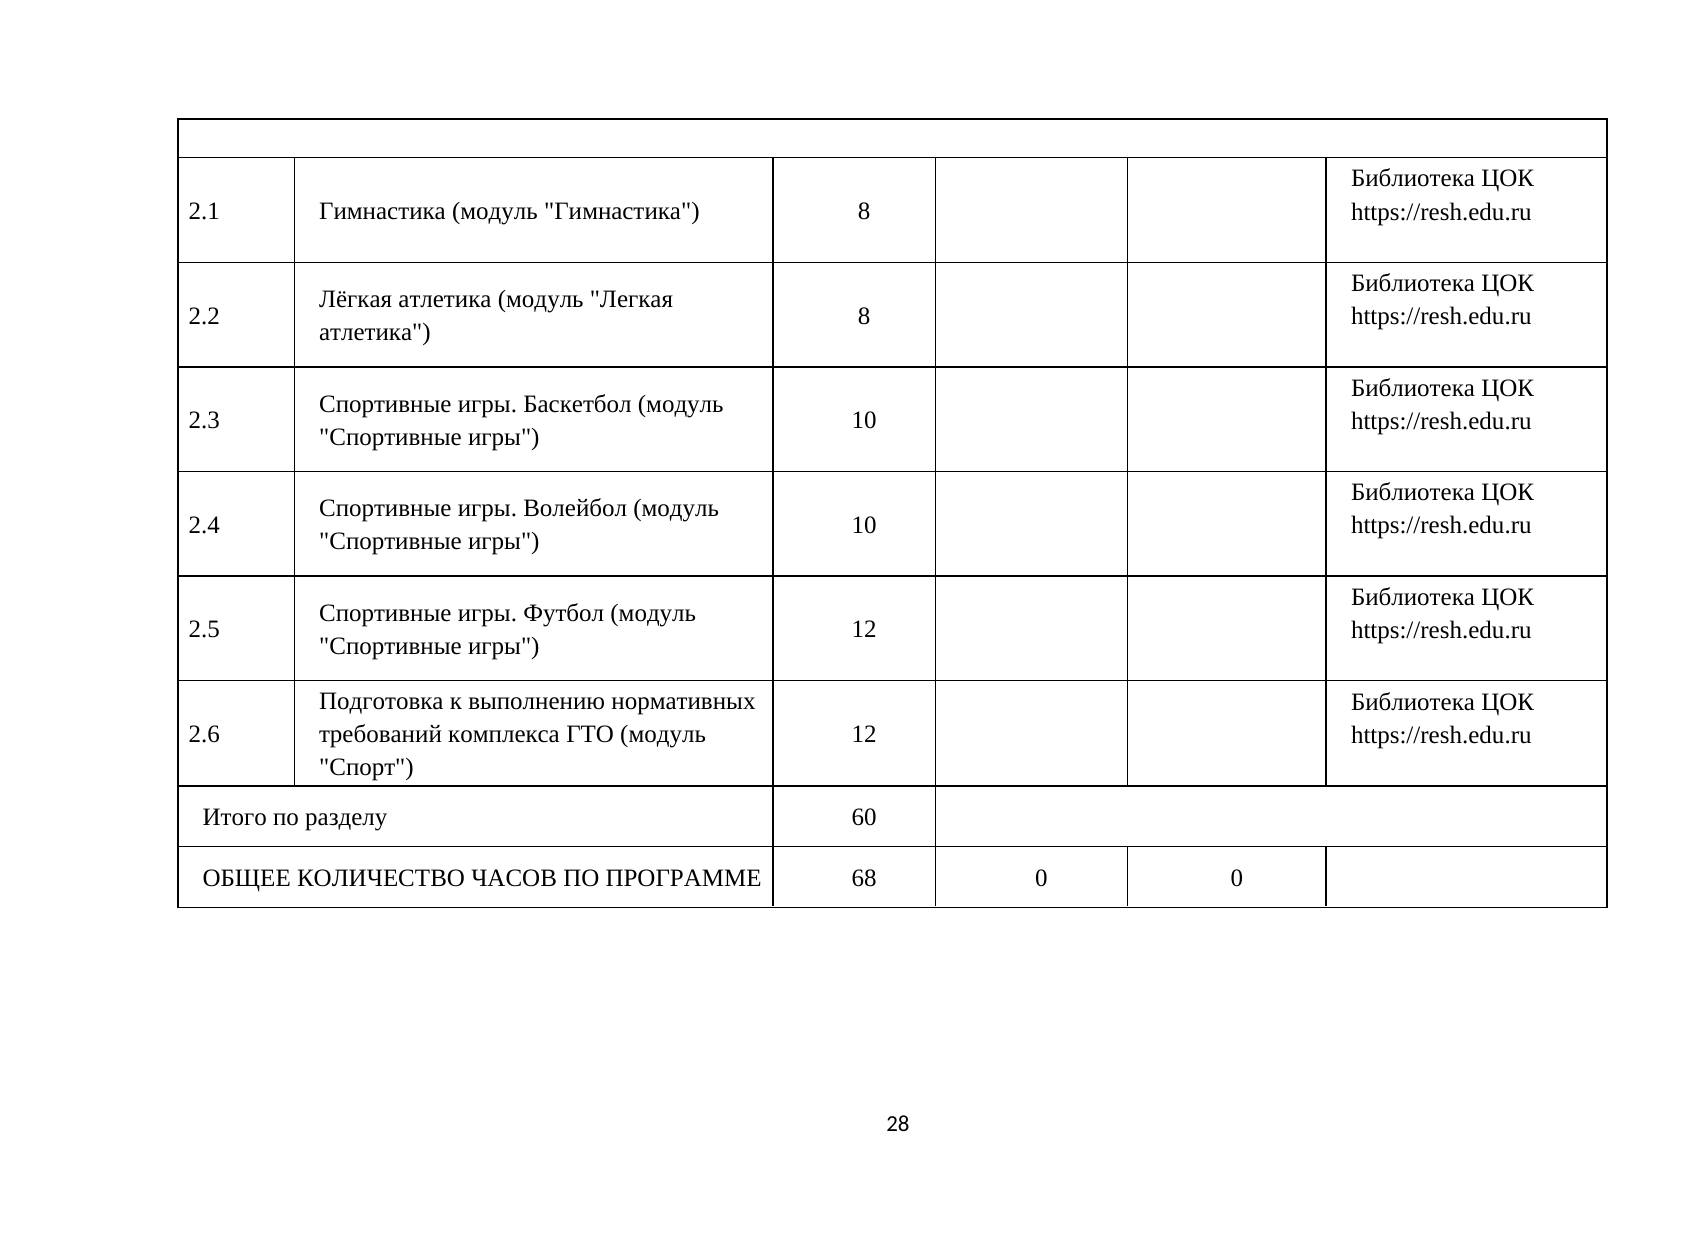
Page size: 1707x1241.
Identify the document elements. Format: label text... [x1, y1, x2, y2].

table_cell [936, 787, 1606, 846]
table_cell Библиотека ЦОК https://resh.edu.ru [1327, 681, 1606, 785]
table_cell [936, 368, 1127, 471]
table_cell [1327, 847, 1606, 906]
table_cell Спортивные игры. Футбол (модуль "Спортивные игры") [295, 577, 772, 680]
table_cell Библиотека ЦОК https://resh.edu.ru [1327, 263, 1606, 366]
table_cell Библиотека ЦОК https://resh.edu.ru [1327, 577, 1606, 680]
table_cell 2.5 [179, 577, 294, 680]
table_cell Спортивные игры. Баскетбол (модуль "Спортивные игры") [295, 368, 772, 471]
table_cell Гимнастика (модуль "Гимнастика") [295, 158, 772, 261]
table_cell 10 [774, 472, 935, 575]
table_cell Библиотека ЦОК https://resh.edu.ru [1327, 472, 1606, 575]
table_cell 2.4 [179, 472, 294, 575]
table_cell 2.3 [179, 368, 294, 471]
table_cell 68 [774, 847, 935, 906]
table_cell [1128, 577, 1325, 680]
table_cell 0 [1128, 847, 1325, 906]
table_cell 12 [774, 681, 935, 785]
table_cell Библиотека ЦОК https://resh.edu.ru [1327, 368, 1606, 471]
table_cell [936, 472, 1127, 575]
table_cell Подготовка к выполнению нормативных требований комплекса ГТО (модуль "Спорт") [295, 681, 772, 785]
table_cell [179, 120, 1606, 157]
table_cell 2.2 [179, 263, 294, 366]
table_cell 2.1 [179, 158, 294, 261]
table_cell [1128, 472, 1325, 575]
table_cell Библиотека ЦОК https://resh.edu.ru [1327, 158, 1606, 261]
table_cell [936, 158, 1127, 261]
table_cell [1128, 263, 1325, 366]
table_cell [936, 263, 1127, 366]
table_cell 0 [936, 847, 1127, 906]
table_cell 60 [774, 787, 935, 846]
table_cell [1128, 368, 1325, 471]
table_cell 8 [774, 263, 935, 366]
table_cell ОБЩЕЕ КОЛИЧЕСТВО ЧАСОВ ПО ПРОГРАММЕ [179, 847, 772, 906]
table_cell Лёгкая атлетика (модуль "Легкая атлетика") [295, 263, 772, 366]
table_cell 10 [774, 368, 935, 471]
table_cell Итого по разделу [179, 787, 772, 846]
table_cell 2.6 [179, 681, 294, 785]
table_cell 8 [774, 158, 935, 261]
table_cell [1128, 681, 1325, 785]
table_cell [936, 681, 1127, 785]
table_cell Спортивные игры. Волейбол (модуль "Спортивные игры") [295, 472, 772, 575]
table_cell [1128, 158, 1325, 261]
table_cell 12 [774, 577, 935, 680]
table_cell [936, 577, 1127, 680]
